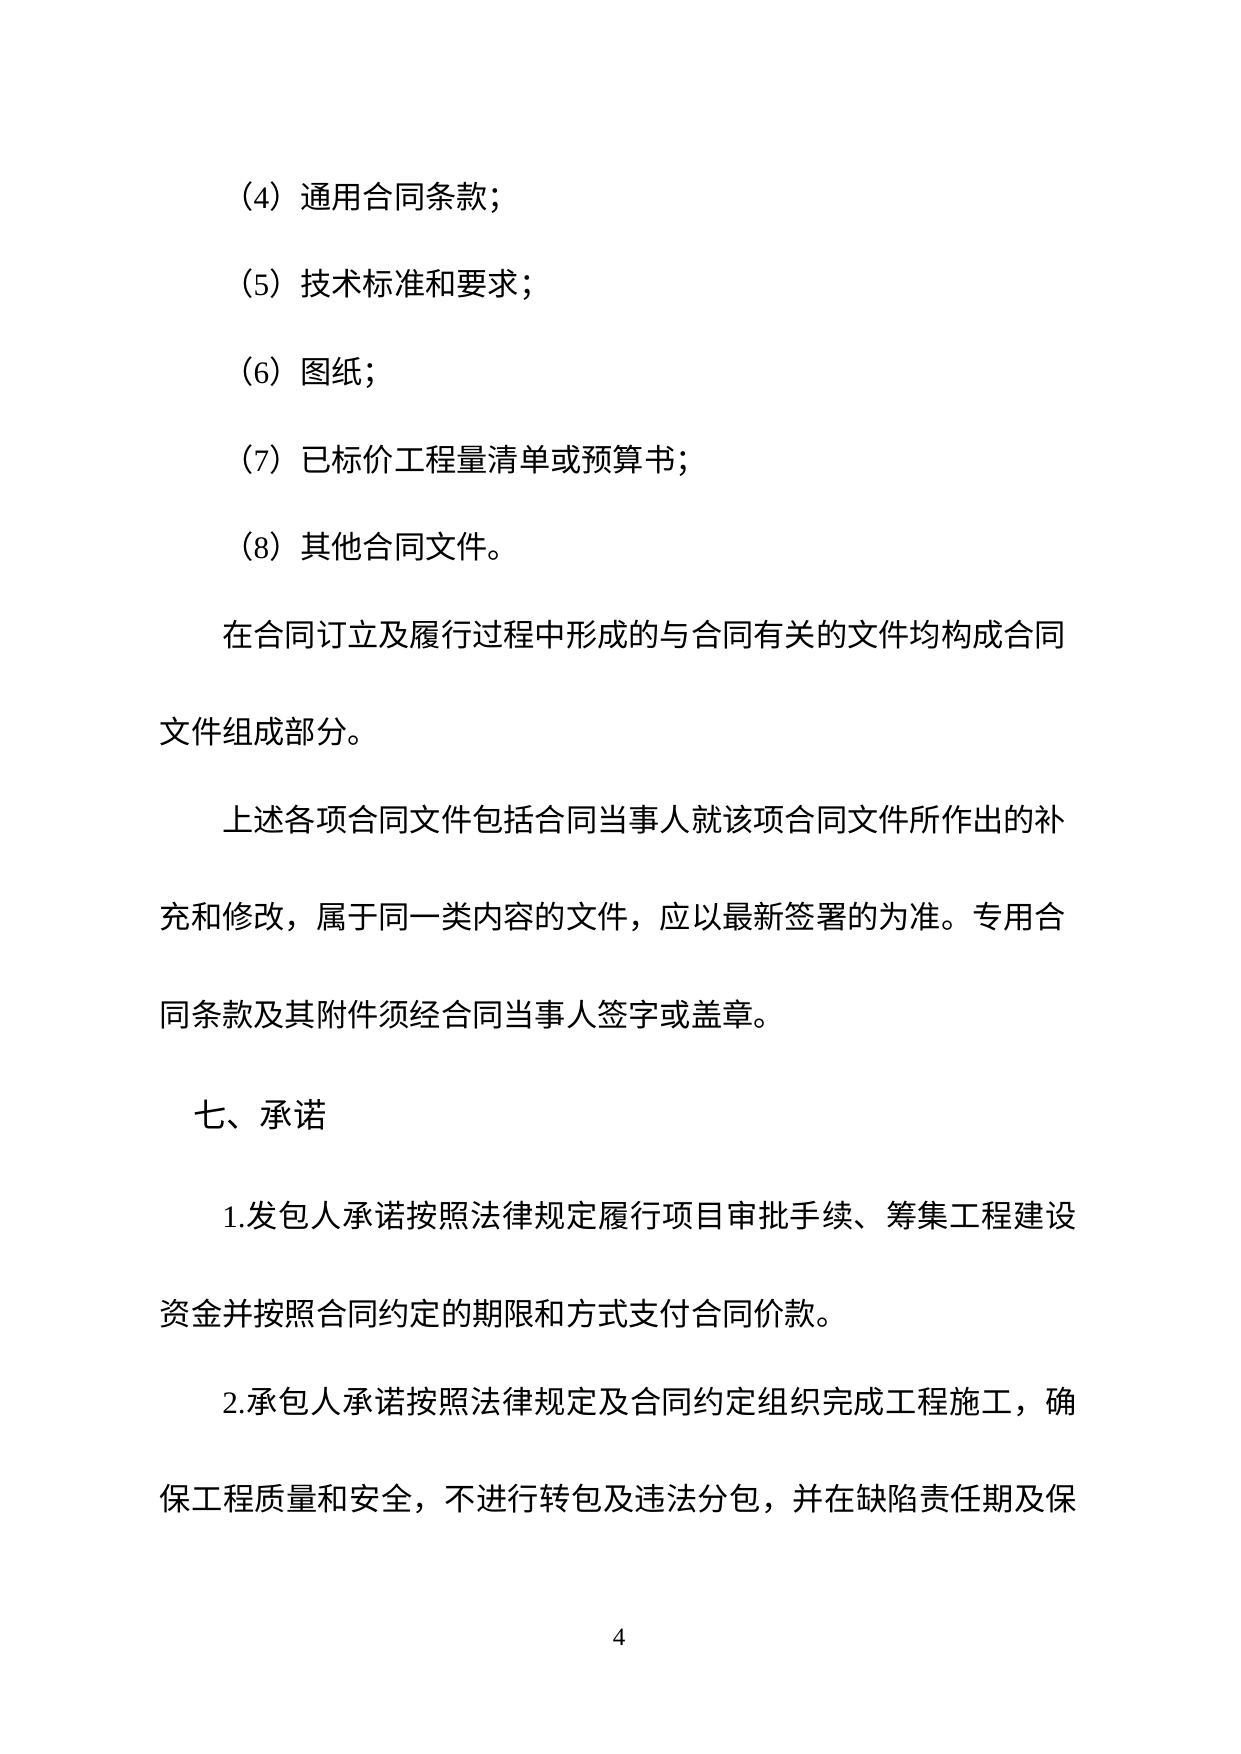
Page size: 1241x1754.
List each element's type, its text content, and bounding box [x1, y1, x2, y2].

text 1.发包人承诺按照法律规定履行项目审批手续、筹集工程建设资金并按照合同约定的期限和方式支付合同价款。 [159, 1182, 1078, 1344]
text （8）其他合同文件。 [159, 512, 1078, 577]
subtitle 七、承诺 [159, 1080, 1078, 1145]
text （7）已标价工程量清单或预算书； [159, 425, 1078, 490]
text 在合同订立及履行过程中形成的与合同有关的文件均构成合同文件组成部分。 [159, 600, 1078, 762]
text （5）技术标准和要求； [159, 249, 1078, 314]
text （6）图纸； [159, 337, 1078, 402]
text （4）通用合同条款； [159, 162, 1078, 227]
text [159, 1367, 1078, 1529]
text 上述各项合同文件包括合同当事人就该项合同文件所作出的补充和修改，属于同一类内容的文件，应以最新签署的为准。专用合同条款及其附件须经合同当事人签字或盖章。 [159, 785, 1078, 1045]
